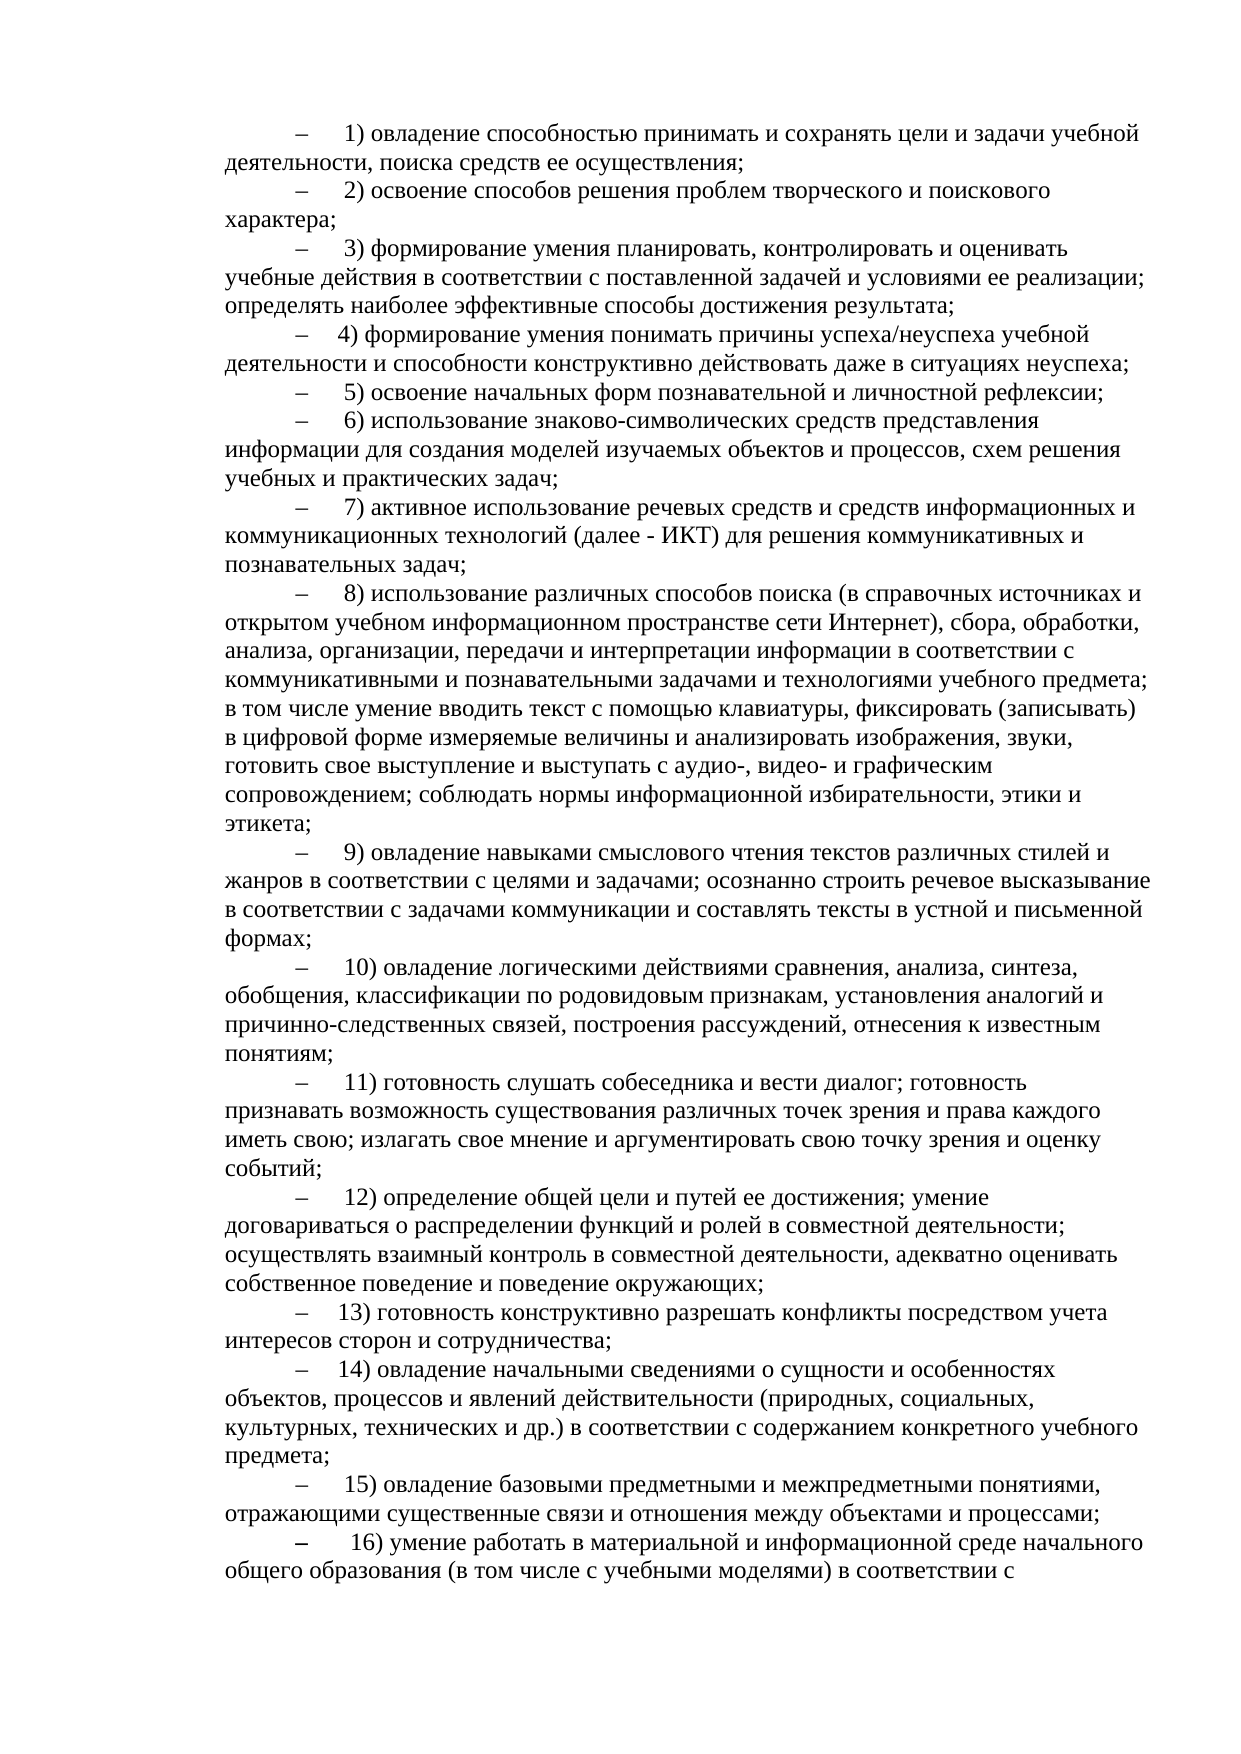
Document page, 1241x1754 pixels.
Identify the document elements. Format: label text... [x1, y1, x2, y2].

list 1) овладение способностью принимать и сохранять цели и задачи учебной деятельности, поиска средств ее осуществления; [224, 118, 1152, 176]
list 8) использование различных способов поиска (в справочных источниках и открытом учебном информационном пространстве сети Интернет), сбора, обработки, анализа, организации, передачи и интерпретации информации в соответствии с коммуникативными и познавательными задачами и технологиями учебного предмета; в том числе умение вводить текст с помощью клавиатуры, фиксировать (записывать) в цифровой форме измеряемые величины и анализировать изображения, звуки, готовить свое выступление и выступать с аудио-, видео- и графическим сопровождением; соблюдать нормы информационной избирательности, этики и этикета; [224, 578, 1152, 837]
list 2) освоение способов решения проблем творческого и поискового характера; [224, 176, 1152, 233]
list 12) определение общей цели и путей ее достижения; умение договариваться о распределении функций и ролей в совместной деятельности; осуществлять взаимный контроль в совместной деятельности, адекватно оценивать собственное поведение и поведение окружающих; [224, 1182, 1152, 1297]
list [224, 1527, 1152, 1584]
list 5) освоение начальных форм познавательной и личностной рефлексии; [224, 377, 1152, 406]
list 13) готовность конструктивно разрешать конфликты посредством учета интересов сторон и сотрудничества; [224, 1297, 1152, 1354]
list 6) использование знаково-символических средств представления информации для создания моделей изучаемых объектов и процессов, схем решения учебных и практических задач; [224, 406, 1152, 492]
list 11) готовность слушать собеседника и вести диалог; готовность признавать возможность существования различных точек зрения и права каждого иметь свою; излагать свое мнение и аргументировать свою точку зрения и оценку событий; [224, 1067, 1152, 1182]
list 9) овладение навыками смыслового чтения текстов различных стилей и жанров в соответствии с целями и задачами; осознанно строить речевое высказывание в соответствии с задачами коммуникации и составлять тексты в устной и письменной формах; [224, 837, 1152, 952]
list 3) формирование умения планировать, контролировать и оценивать учебные действия в соответствии с поставленной задачей и условиями ее реализации; определять наиболее эффективные способы достижения результата; [224, 233, 1152, 319]
list 10) овладение логическими действиями сравнения, анализа, синтеза, обобщения, классификации по родовидовым признакам, установления аналогий и причинно-следственных связей, построения рассуждений, отнесения к известным понятиям; [224, 952, 1152, 1067]
list 15) овладение базовыми предметными и межпредметными понятиями, отражающими существенные связи и отношения между объектами и процессами; [224, 1469, 1152, 1527]
list 14) овладение начальными сведениями о сущности и особенностях объектов, процессов и явлений действительности (природных, социальных, культурных, технических и др.) в соответствии с содержанием конкретного учебного предмета; [224, 1354, 1152, 1469]
list 7) активное использование речевых средств и средств информационных и коммуникационных технологий (далее - ИКТ) для решения коммуникативных и познавательных задач; [224, 492, 1152, 578]
list 4) формирование умения понимать причины успеха/неуспеха учебной деятельности и способности конструктивно действовать даже в ситуациях неуспеха; [224, 319, 1152, 377]
